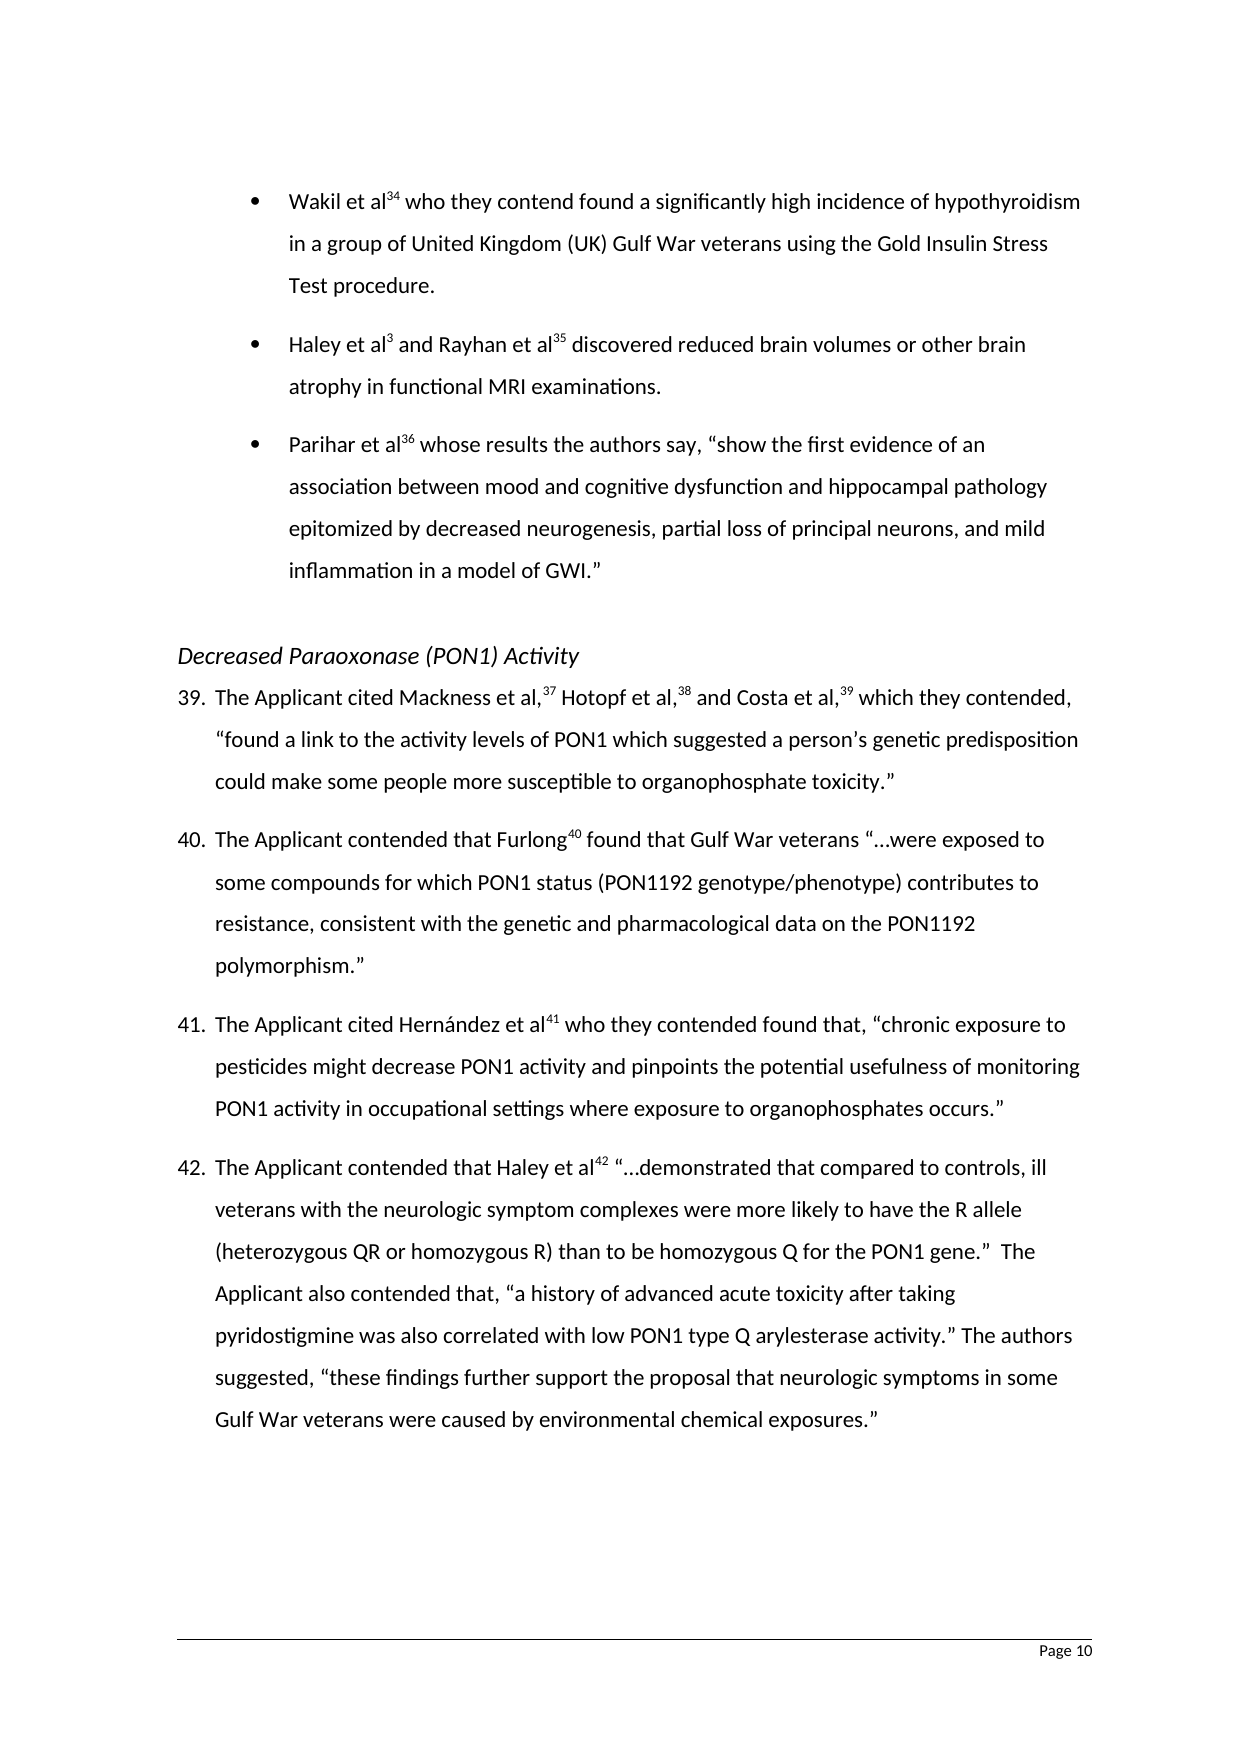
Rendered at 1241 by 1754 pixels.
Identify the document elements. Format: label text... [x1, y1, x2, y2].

text Parihar et al36 whose results the authors say, “show the first evidence of an association between mood and cognitive dysfunction and hippocampal pathology epitomized by decreased neurogenesis, partial loss of principal neurons, and mild inflammation in a model of GWI.” [251, 430, 1092, 584]
subtitle Decreased Paraoxonase (PON1) Activity [177, 640, 1092, 671]
text Wakil et al34 who they contend found a significantly high incidence of hypothyroidism in a group of United Kingdom (UK) Gulf War veterans using the Gold Insulin Stress Test procedure. [251, 187, 1092, 299]
text Haley et al3 and Rayhan et al35 discovered reduced brain volumes or other brain atrophy in functional MRI examinations. [251, 330, 1092, 400]
text The Applicant cited Hernández et al41 who they contended found that, “chronic exposure to pesticides might decrease PON1 activity and pinpoints the potential usefulness of monitoring PON1 activity in occupational settings where exposure to organophosphates occurs.” [177, 1010, 1092, 1122]
text The Applicant contended that Haley et al42 “…demonstrated that compared to controls, ill veterans with the neurologic symptom complexes were more likely to have the R allele (heterozygous QR or homozygous R) than to be homozygous Q for the PON1 gene.” The Applicant also contended that, “a history of advanced acute toxicity after taking pyridostigmine was also correlated with low PON1 type Q arylesterase activity.” The authors suggested, “these findings further support the proposal that neurologic symptoms in some Gulf War veterans were caused by environmental chemical exposures.” [177, 1153, 1092, 1433]
text The Applicant cited Mackness et al,37 Hotopf et al,38 and Costa et al,39 which they contended, “found a link to the activity levels of PON1 which suggested a person’s genetic predisposition could make some people more susceptible to organophosphate toxicity.” [177, 683, 1092, 795]
text The Applicant contended that Furlong40 found that Gulf War veterans “…were exposed to some compounds for which PON1 status (PON1192 genotype/phenotype) contributes to resistance, consistent with the genetic and pharmacological data on the PON1192 polymorphism.” [177, 826, 1092, 979]
